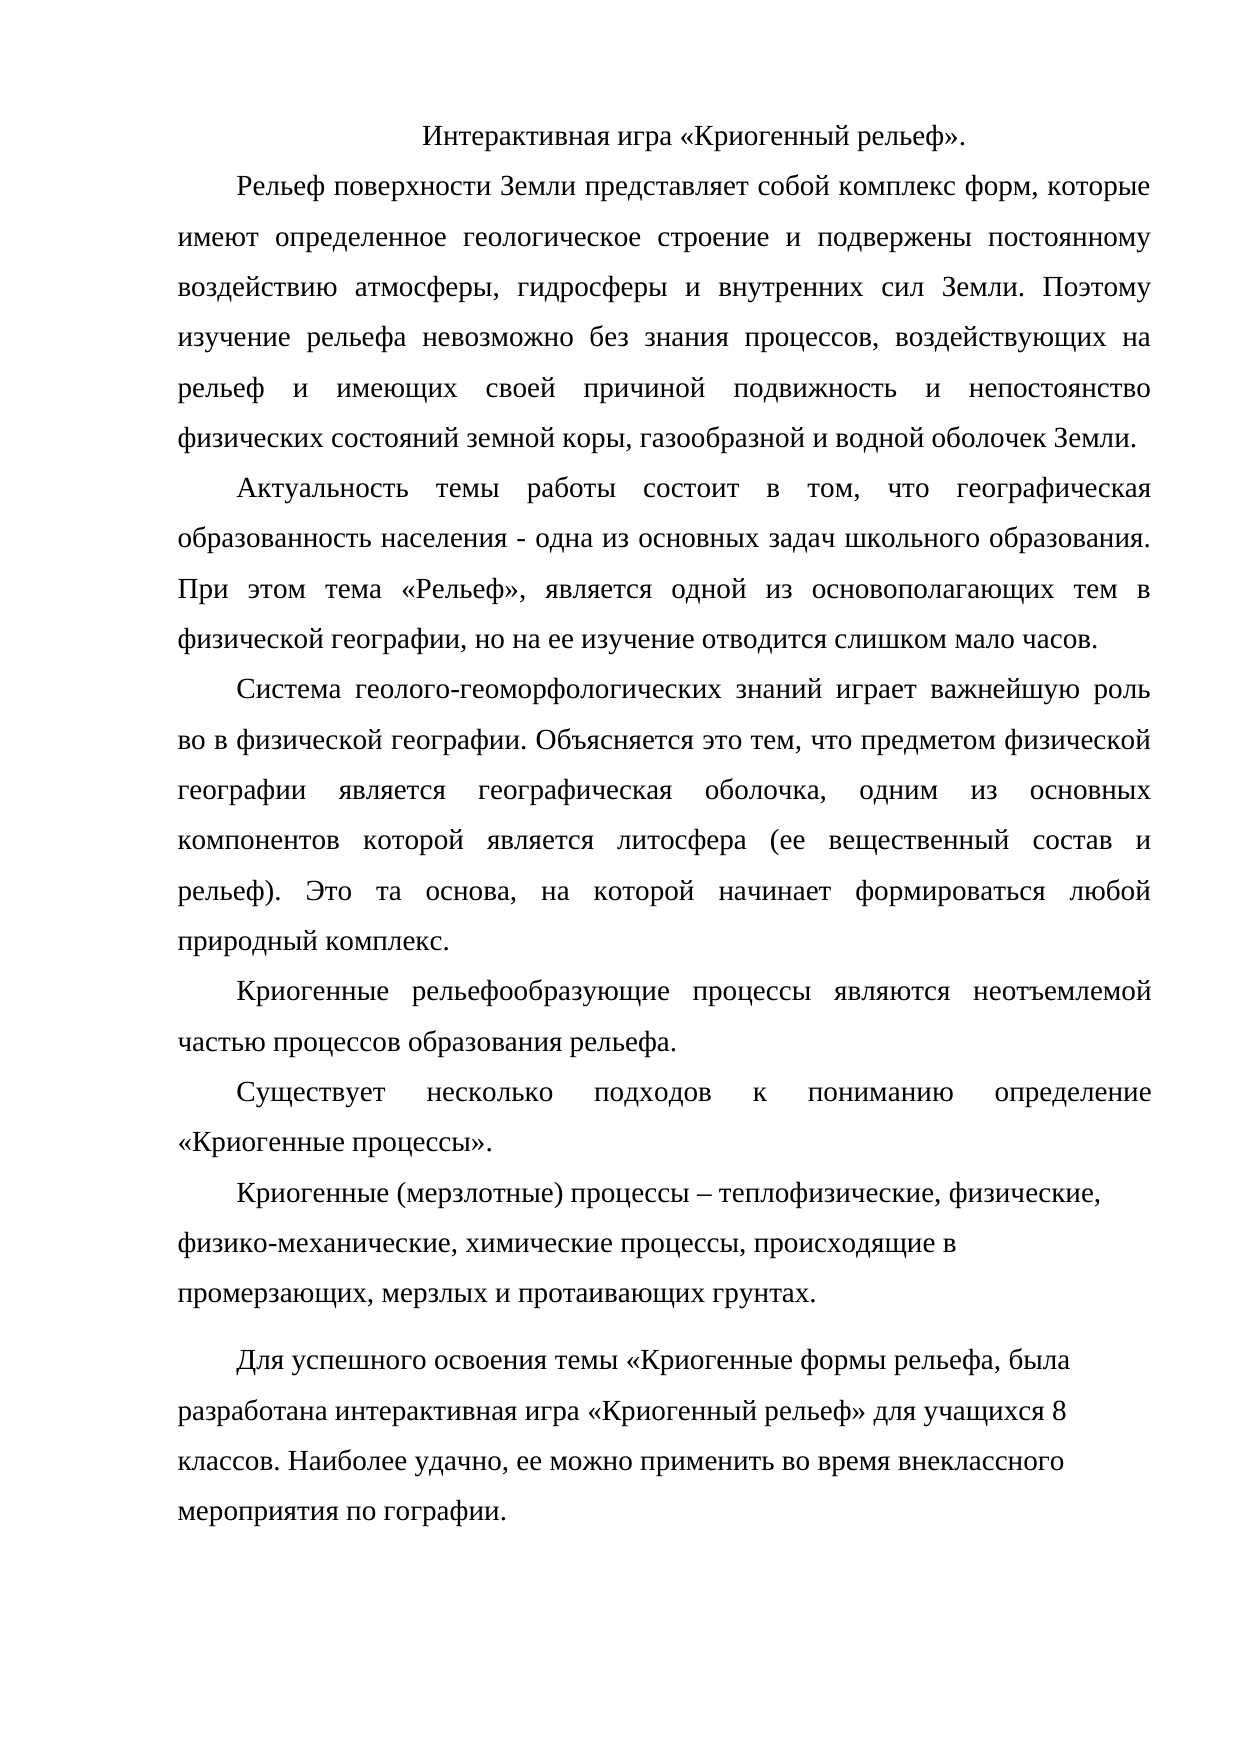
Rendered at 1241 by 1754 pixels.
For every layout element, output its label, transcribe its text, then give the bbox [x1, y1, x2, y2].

text Система геолого-геоморфологических знаний играет важнейшую роль во в физической географии. Объясняется это тем, что предметом физической географии является географическая оболочка, одним из основных компонентов которой является литосфера (ее вещественный состав и рельеф). Это та основа, на которой начинает формироваться любой природный комплекс. [177, 672, 1152, 957]
text Для успешного освоения темы «Криогенные формы рельефа, была разработана интерактивная игра «Криогенный рельеф» для учащихся 8 классов. Наиболее удачно, ее можно применить во время внеклассного мероприятия по гографии. [177, 1342, 1152, 1527]
text Актуальность темы работы состоит в том, что географическая образованность населения - одна из основных задач школьного образования. При этом тема «Рельеф», является одной из основополагающих тем в физической географии, но на ее изучение отводится слишком мало часов. [177, 470, 1152, 655]
text Сущес твует несколько подх одов к поним анию определение «Криог енные процессы». [177, 1074, 1152, 1158]
text Рельеф поверхности Земли представляет собой комплекс форм, которые имеют определенное геологическое строение и подвержены постоянному воздействию атмосферы, гидросферы и внутренних сил Земли. Поэтому изучение рельефа невозможно без знания процессов, воздействующих на рельеф и имеющих своей причиной подвижность и непостоянство физических состояний земной коры, газообразной и водной оболочек Земли. [177, 168, 1152, 453]
text Интерактивная игра «Криогенный рельеф». [177, 118, 1152, 152]
text Криог енные (мерзлотные) проц ессы – теплофизические, физич еские, физико-механи ческие, химические проц ессы, происходящие в промерзающих, мерз лых и протаи вающих грунтах. [177, 1175, 1152, 1309]
text Криогенные рельефооб разующие процессы явля ются неотъемлемой час тью процессов образо вания рельефа. [177, 973, 1152, 1057]
